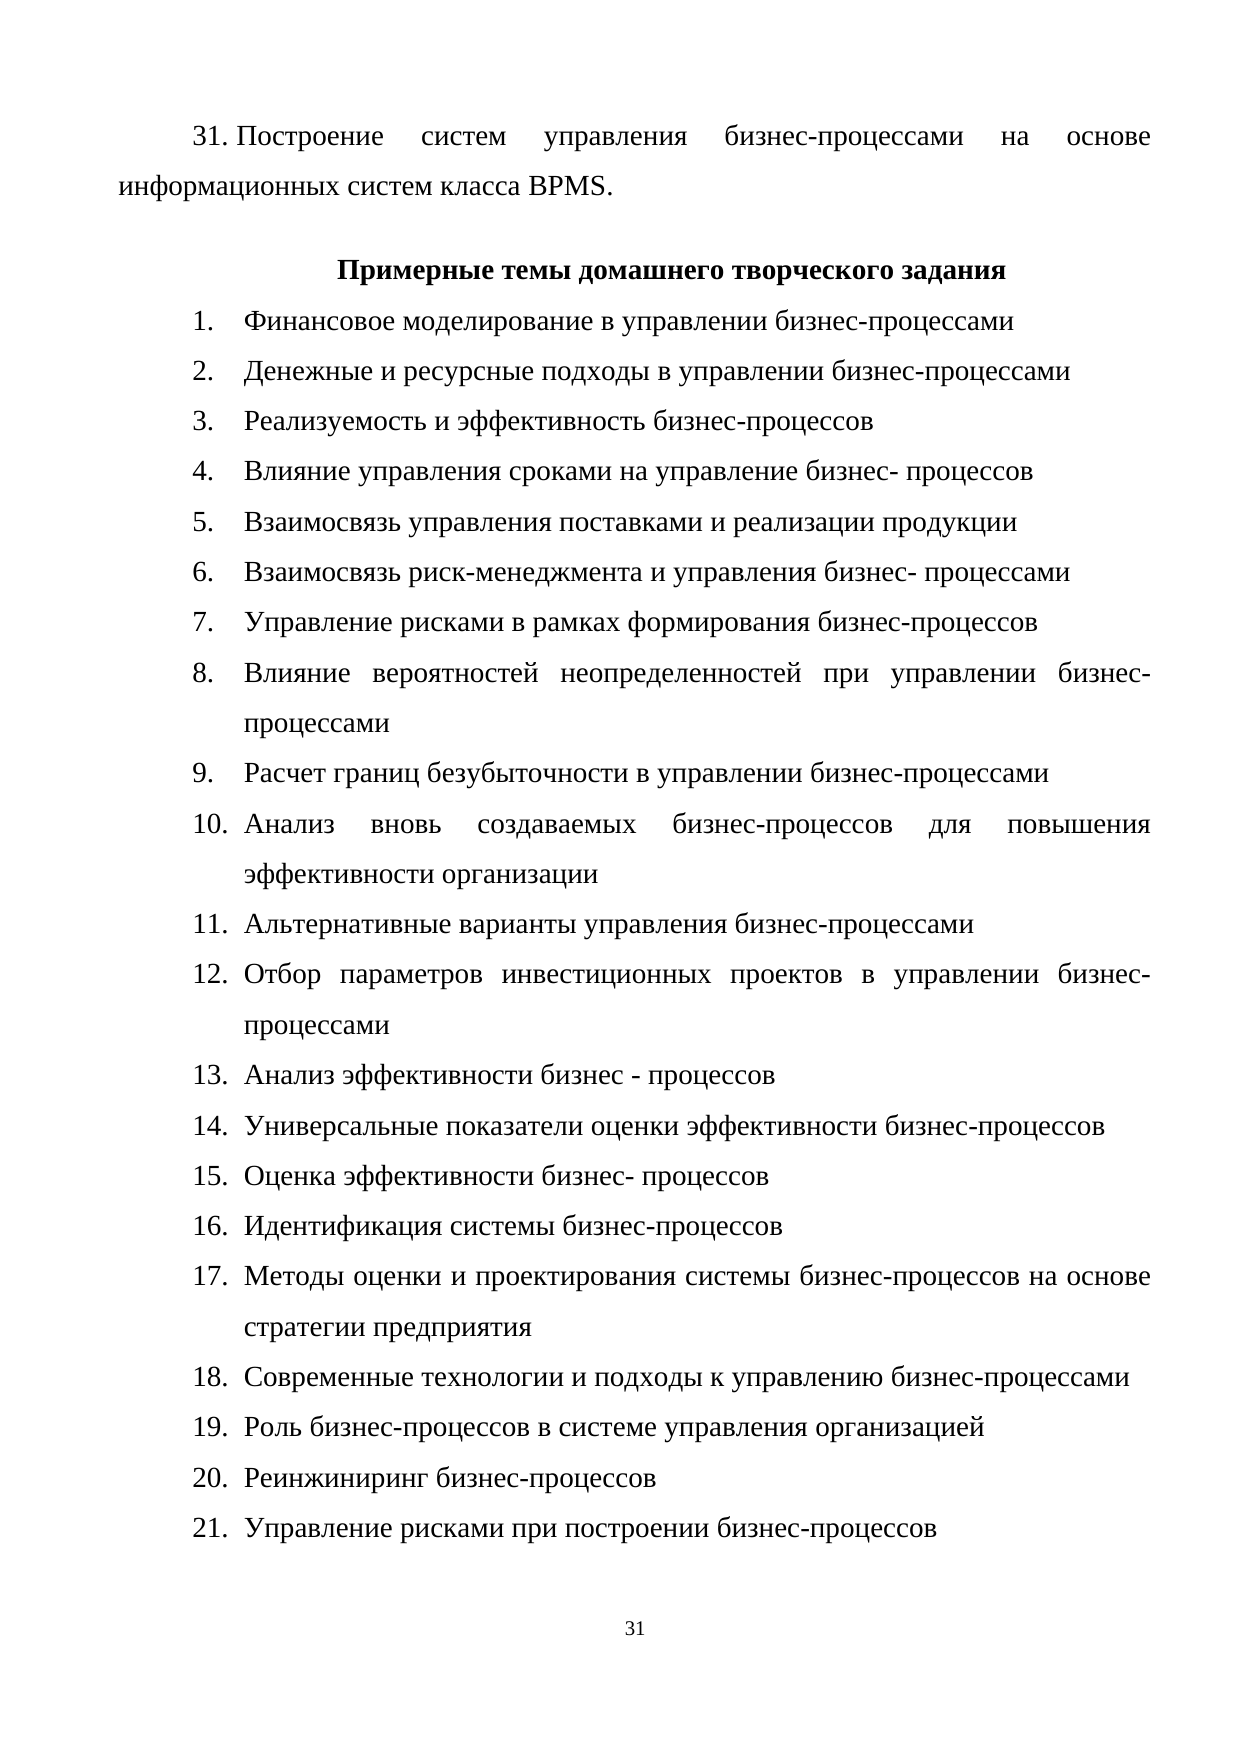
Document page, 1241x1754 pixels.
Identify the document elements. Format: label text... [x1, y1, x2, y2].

list Альтернативные варианты управления бизнес-процессами [192, 906, 1152, 940]
list Современные технологии и подходы к управлению бизнес-процессами [192, 1359, 1152, 1393]
list Построение систем управления бизнес-процессами на основе информационных систем класса BPMS. [118, 118, 1152, 202]
list Управление рисками в рамках формирования бизнес-процессов [192, 604, 1152, 638]
list Оценка эффективности бизнес- процессов [192, 1158, 1152, 1191]
list Анализ вновь создаваемых бизнес-процессов для повышения эффективности организации [192, 806, 1152, 889]
list Денежные и ресурсные подходы в управлении бизнес-процессами [192, 353, 1152, 386]
list Взаимосвязь риск-менеджмента и управления бизнес- процессами [192, 554, 1152, 588]
list Реализуемость и эффективность бизнес-процессов [192, 403, 1152, 437]
list Методы оценки и проектирования системы бизнес-процессов на основе стратегии предприятия [192, 1258, 1152, 1342]
list Расчет границ безубыточности в управлении бизнес-процессами [192, 755, 1152, 789]
text Примерные темы домашнего творческого задания [118, 252, 1152, 286]
list Финансовое моделирование в управлении бизнес-процессами [192, 303, 1152, 336]
list Управление рисками при построении бизнес-процессов [192, 1510, 1152, 1544]
list Анализ эффективности бизнес - процессов [192, 1057, 1152, 1091]
list Реинжиниринг бизнес-процессов [192, 1460, 1152, 1493]
list Роль бизнес-процессов в системе управления организацией [192, 1409, 1152, 1443]
list Взаимосвязь управления поставками и реализации продукции [192, 504, 1152, 537]
list Влияние управления сроками на управление бизнес- процессов [192, 453, 1152, 487]
list Отбор параметров инвестиционных проектов в управлении бизнес-процессами [192, 957, 1152, 1041]
list Идентификация системы бизнес-процессов [192, 1208, 1152, 1242]
list Универсальные показатели оценки эффективности бизнес-процессов [192, 1108, 1152, 1141]
list Влияние вероятностей неопределенностей при управлении бизнес-процессами [192, 655, 1152, 739]
